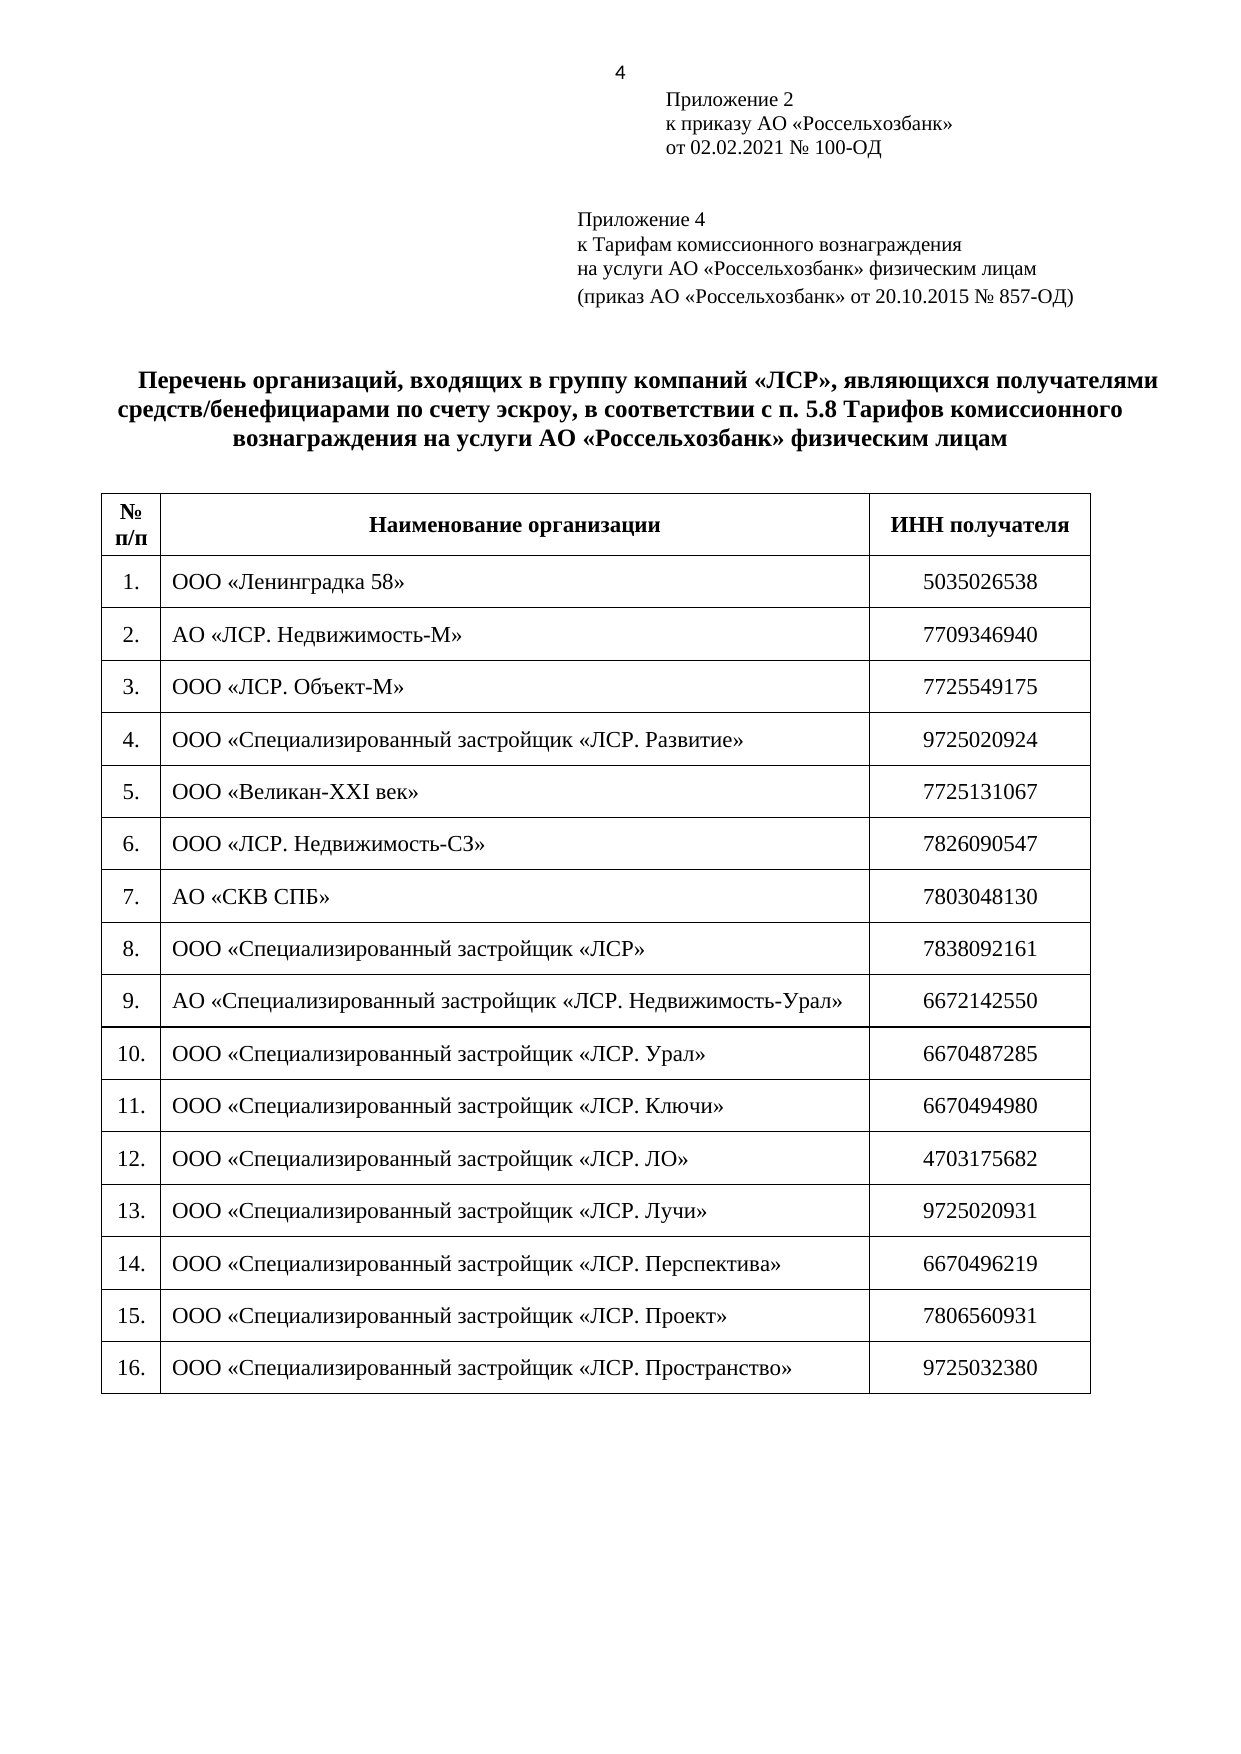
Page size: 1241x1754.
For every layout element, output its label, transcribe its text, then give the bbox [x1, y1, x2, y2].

table_cell 9725032380 [870, 1342, 1090, 1393]
table_cell 15. [102, 1290, 160, 1341]
table_cell 5. [102, 766, 160, 817]
table_cell ООО «Специализированный застройщик «ЛСР. Урал» [161, 1028, 869, 1079]
table_cell 4703175682 [870, 1132, 1090, 1184]
table_cell АО «Специализированный застройщик «ЛСР. Недвижимость-Урал» [161, 975, 869, 1026]
text Перечень организаций, входящих в группу компаний «ЛСР», являющихся получателями средств/бенефициарами по счету эскроу, в соответствии с п. 5.8 Тарифов комиссионного вознаграждения на услуги АО «Россельхозбанк» физическим лицам [75, 365, 1165, 452]
table_cell ООО «Специализированный застройщик «ЛСР. ЛО» [161, 1132, 869, 1184]
table_cell ООО «Специализированный застройщик «ЛСР. Пространство» [161, 1342, 869, 1393]
table_cell 6670487285 [870, 1028, 1090, 1079]
table_cell 2. [102, 608, 160, 660]
table_cell ООО «ЛСР. Недвижимость-СЗ» [161, 818, 869, 869]
table_cell 8. [102, 923, 160, 974]
table_cell 7. [102, 870, 160, 922]
table_cell 16. [102, 1342, 160, 1393]
table_cell ООО «Специализированный застройщик «ЛСР. Ключи» [161, 1080, 869, 1131]
table_cell АО «СКВ СПБ» [161, 870, 869, 922]
table_cell ООО «Великан-XXI век» [161, 766, 869, 817]
text на услуги АО «Россельхозбанк» физическим лицам [577, 256, 1165, 279]
table_cell ООО «Специализированный застройщик «ЛСР. Лучи» [161, 1185, 869, 1236]
table_cell ООО «Специализированный застройщик «ЛСР. Развитие» [161, 713, 869, 764]
table_header Наименование организации [161, 494, 869, 555]
text Приложение 4 [577, 207, 1165, 231]
table_cell 12. [102, 1132, 160, 1184]
table_cell 9725020931 [870, 1185, 1090, 1236]
table_cell ООО «Ленинградка 58» [161, 556, 869, 607]
table_cell 7725549175 [870, 661, 1090, 712]
table_cell 6672142550 [870, 975, 1090, 1026]
table_header ИНН получателя [870, 494, 1090, 555]
table_cell 10. [102, 1028, 160, 1079]
table_cell 7725131067 [870, 766, 1090, 817]
table_header № п/п [102, 494, 160, 555]
table_cell ООО «ЛСР. Объект-М» [161, 661, 869, 712]
table_cell 9. [102, 975, 160, 1026]
table_cell 9725020924 [870, 713, 1090, 764]
table_cell 4. [102, 713, 160, 764]
table_cell АО «ЛСР. Недвижимость-М» [161, 608, 869, 660]
table_cell ООО «Специализированный застройщик «ЛСР» [161, 923, 869, 974]
table_cell 14. [102, 1237, 160, 1288]
table_cell 5035026538 [870, 556, 1090, 607]
table_cell ООО «Специализированный застройщик «ЛСР. Перспектива» [161, 1237, 869, 1288]
table_cell 7803048130 [870, 870, 1090, 922]
table_cell 7709346940 [870, 608, 1090, 660]
table_cell ООО «Специализированный застройщик «ЛСР. Проект» [161, 1290, 869, 1341]
text (приказ АО «Россельхозбанк» от 20.10.2015 № 857-ОД) [577, 284, 1165, 308]
text от 02.02.2021 № 100-ОД [666, 135, 1165, 159]
table_cell 7806560931 [870, 1290, 1090, 1341]
table_cell 6670494980 [870, 1080, 1090, 1131]
table_cell 6. [102, 818, 160, 869]
table_cell 7826090547 [870, 818, 1090, 869]
table_cell 7838092161 [870, 923, 1090, 974]
text к приказу АО «Россельхозбанк» [666, 111, 1165, 135]
table_cell 1. [102, 556, 160, 607]
text к Тарифам комиссионного вознаграждения [577, 231, 1165, 256]
table_cell 13. [102, 1185, 160, 1236]
table_cell 6670496219 [870, 1237, 1090, 1288]
text Приложение 2 [666, 87, 1165, 111]
table_cell 11. [102, 1080, 160, 1131]
table_cell 3. [102, 661, 160, 712]
